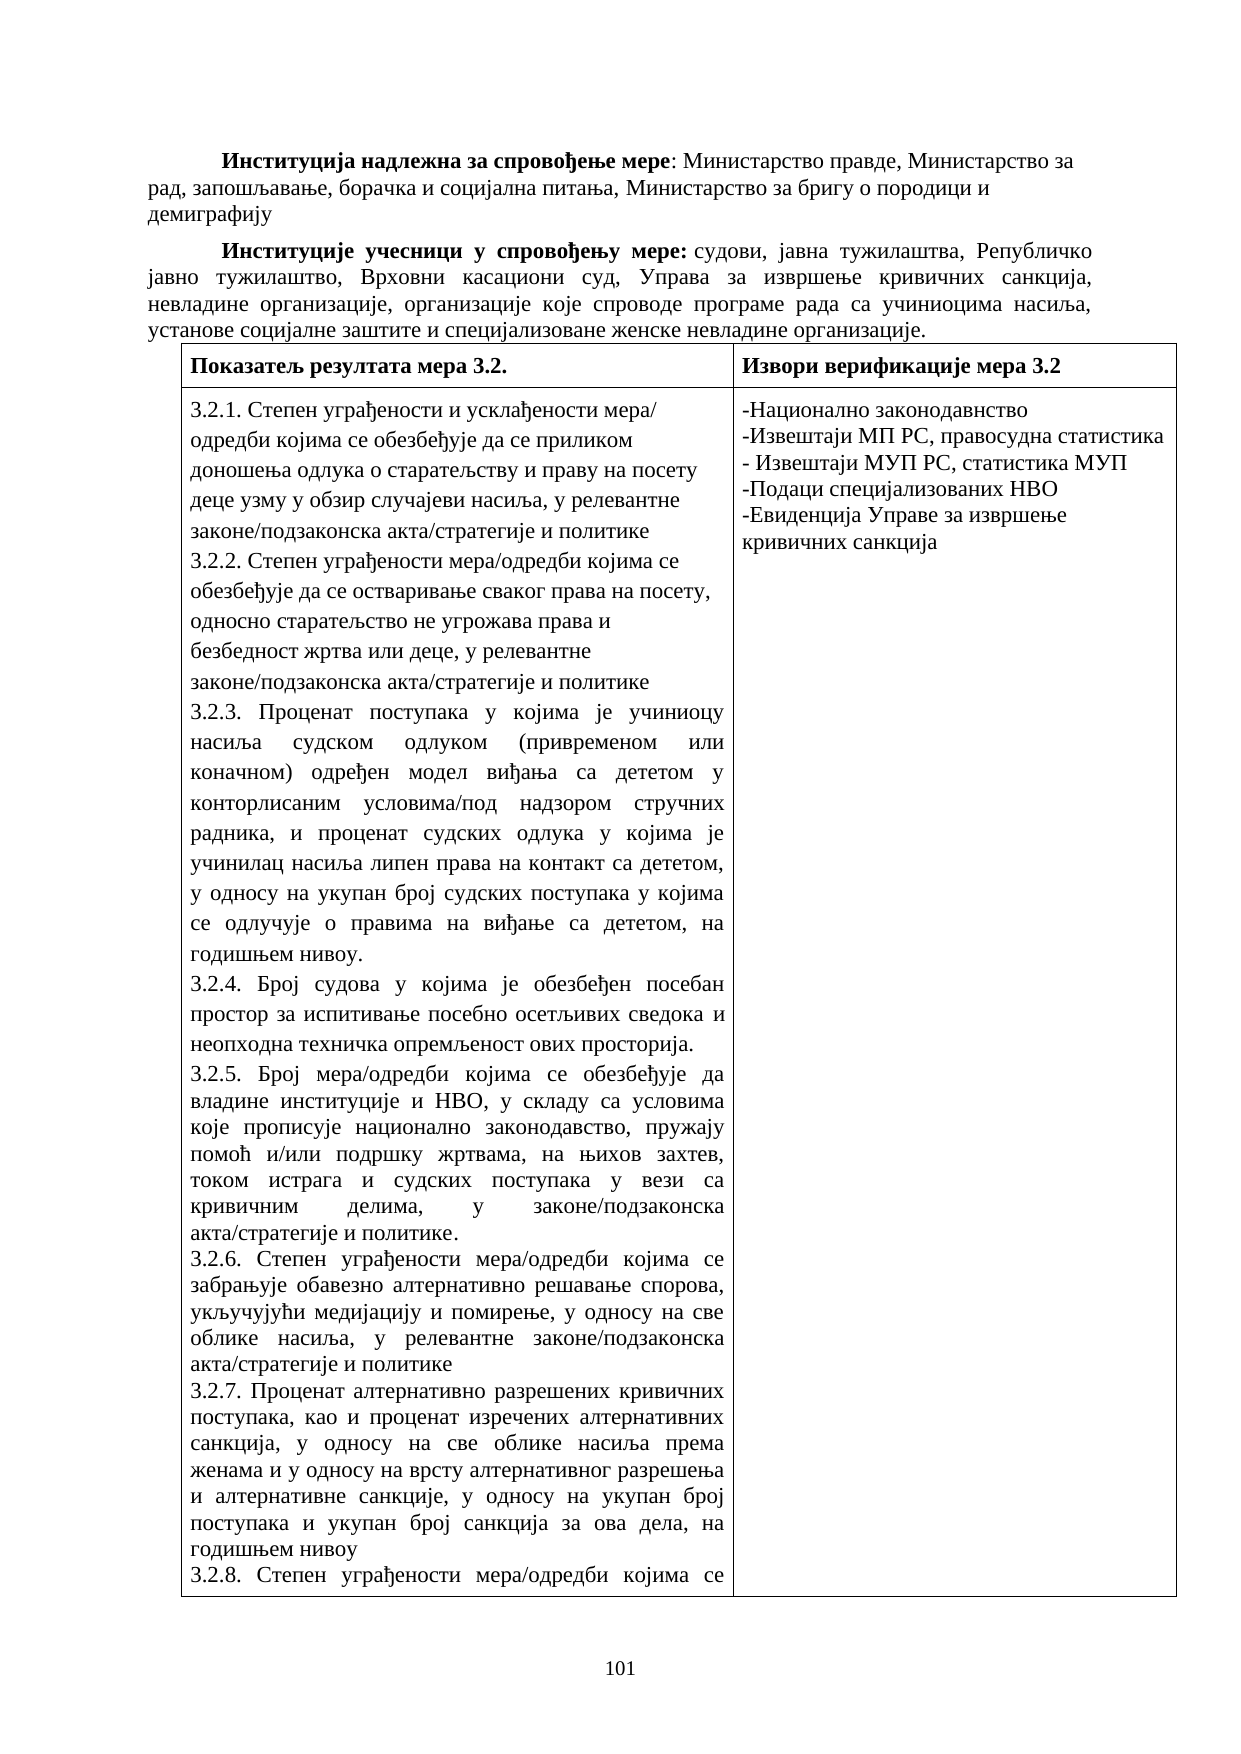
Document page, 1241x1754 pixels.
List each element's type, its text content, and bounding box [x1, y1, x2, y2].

table_header Извори верификације мера 3.2 [734, 344, 1176, 387]
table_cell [734, 388, 1176, 1596]
text Институције учесници у спровођењу мере: судови, јавна тужилаштва, Републичко јавно тужилаштво, Врховни касациони суд, Управа за извршење кривичних санкција, невладине организације, организације које спроводе програме рада са учиниоцима насиља, установе социјалне заштите и специјализоване женске невладине организације. [148, 237, 1093, 342]
text Институција надлежна за спровођење мере: Министарство правде, Министарство за рад, запошљавање, борачка и социјална питања, Министарство за бригу о породици и демиграфију [148, 148, 1093, 227]
table_header Показатељ резултата мера 3.2. [182, 344, 733, 387]
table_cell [182, 388, 733, 1596]
